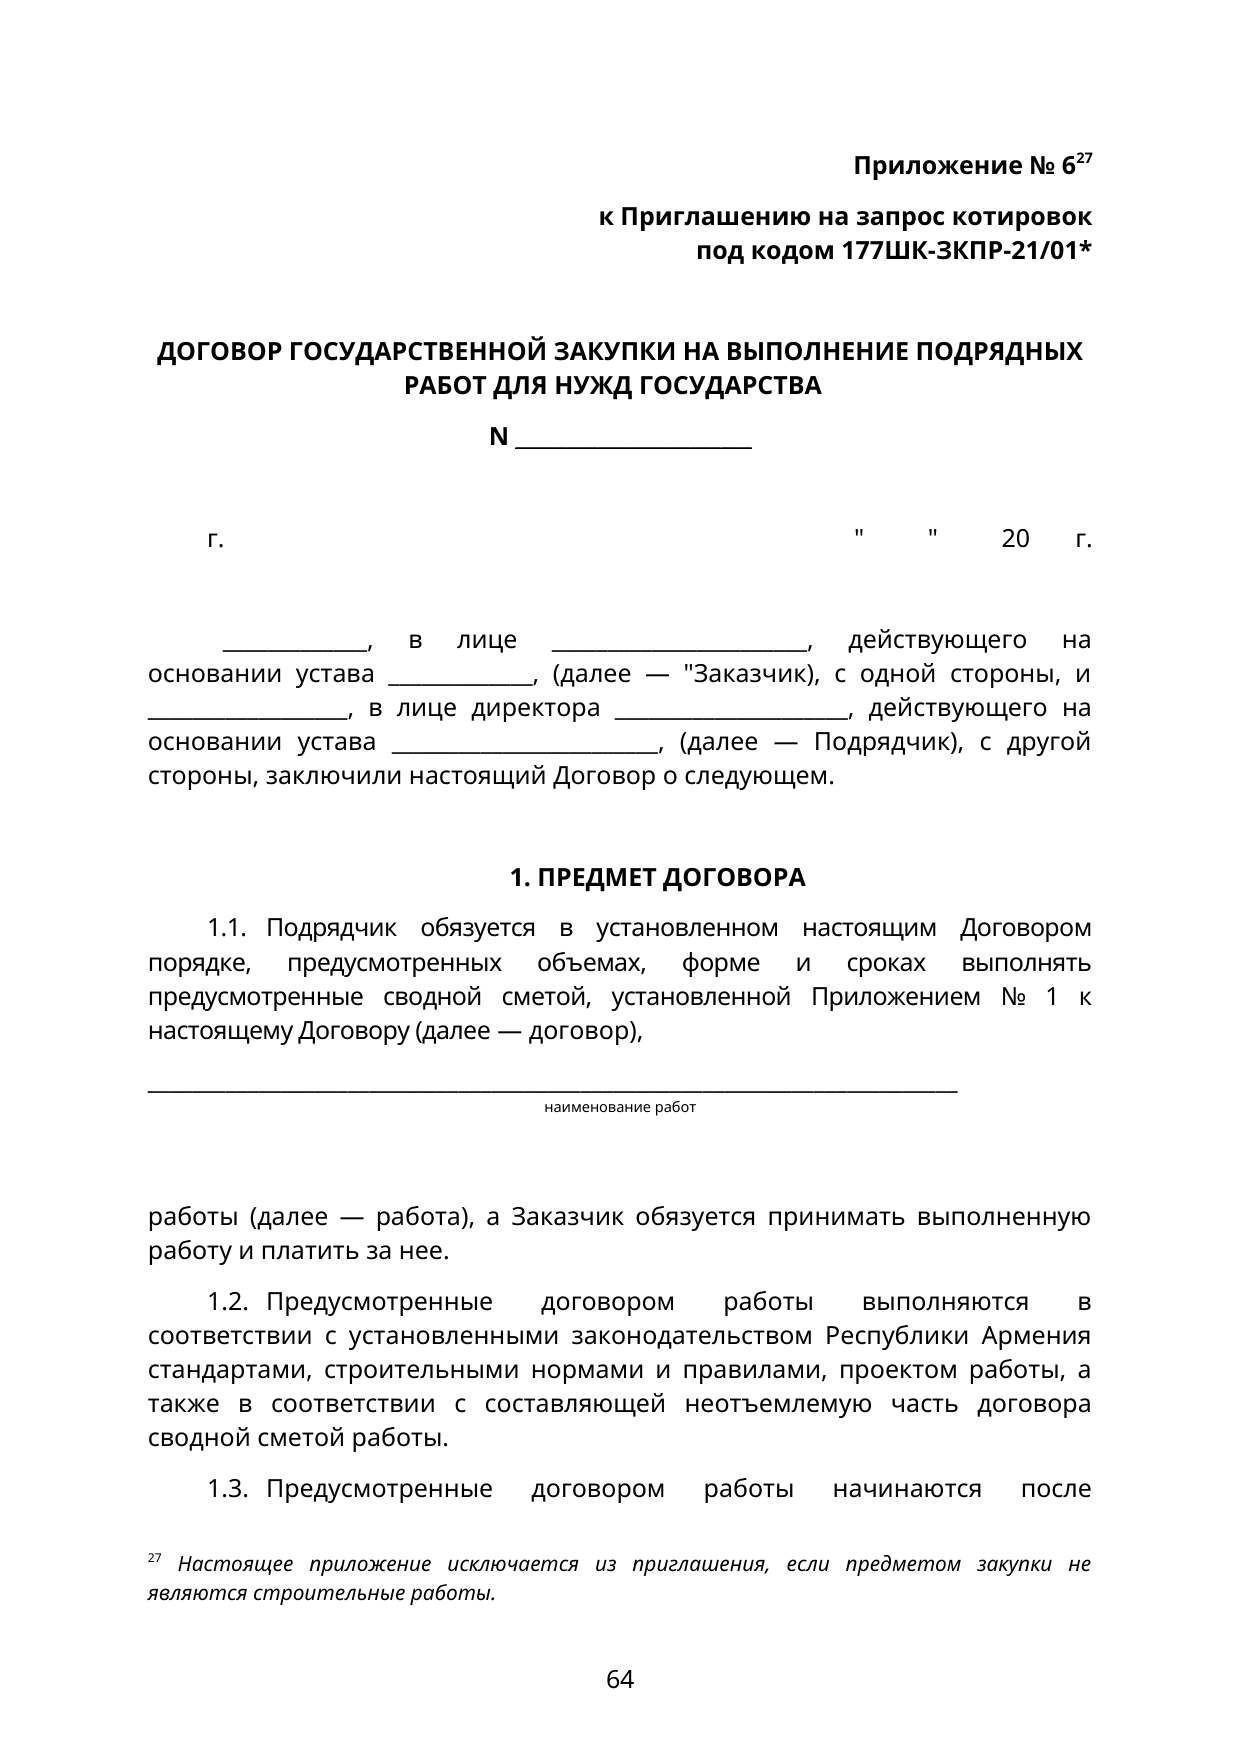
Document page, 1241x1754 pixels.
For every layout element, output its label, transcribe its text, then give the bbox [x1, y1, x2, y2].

text _________________________________________________________________________ [148, 1063, 1092, 1097]
table_header " " 20 г. [620, 520, 1104, 571]
text наименование работ [148, 1097, 1092, 1131]
text N _______________________ [133, 419, 1092, 453]
text 1.1. Подрядчик обязуется в установленном настоящим Договором порядке, предусмотренных объемах, форме и сроках выполнять предусмотренные сводной сметой, установленной Приложением № 1 к настоящему Договору (далее — договор), [148, 910, 1092, 1046]
text _____________, в лице _______________________, действующего на основании устава _____________, (далее — "Заказчик), с одной стороны, и __________________, в лице директора _____________________, действующего на основании устава ________________________, (далее — Подрядчик), с другой стороны, заключили настоящий Договор о следующем. [148, 622, 1092, 792]
text ДОГОВОР ГОСУДАРСТВЕННОЙ ЗАКУПКИ НА ВЫПОЛНЕНИЕ ПОДРЯДНЫХ РАБОТ ДЛЯ НУЖД ГОСУДАРСТВА [133, 334, 1092, 402]
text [148, 1470, 1092, 1504]
text к Приглашению на запрос котировок под кодом 177ШК-ЗКПР-21/01* [148, 198, 1092, 267]
text 1. ПРЕДМЕТ ДОГОВОРА [148, 859, 1092, 893]
text 1.2. Предусмотренные договором работы выполняются в соответствии с установленными законодательством Республики Армения стандартами, строительными нормами и правилами, проектом работы, а также в соответствии с составляющей неотъемлемую часть договора сводной сметой работы. [148, 1283, 1092, 1454]
table_header г. [136, 520, 620, 571]
text работы (далее — работа), а Заказчик обязуется принимать выполненную работу и платить за нее. [148, 1198, 1092, 1267]
text Приложение № 6 [148, 148, 1092, 182]
